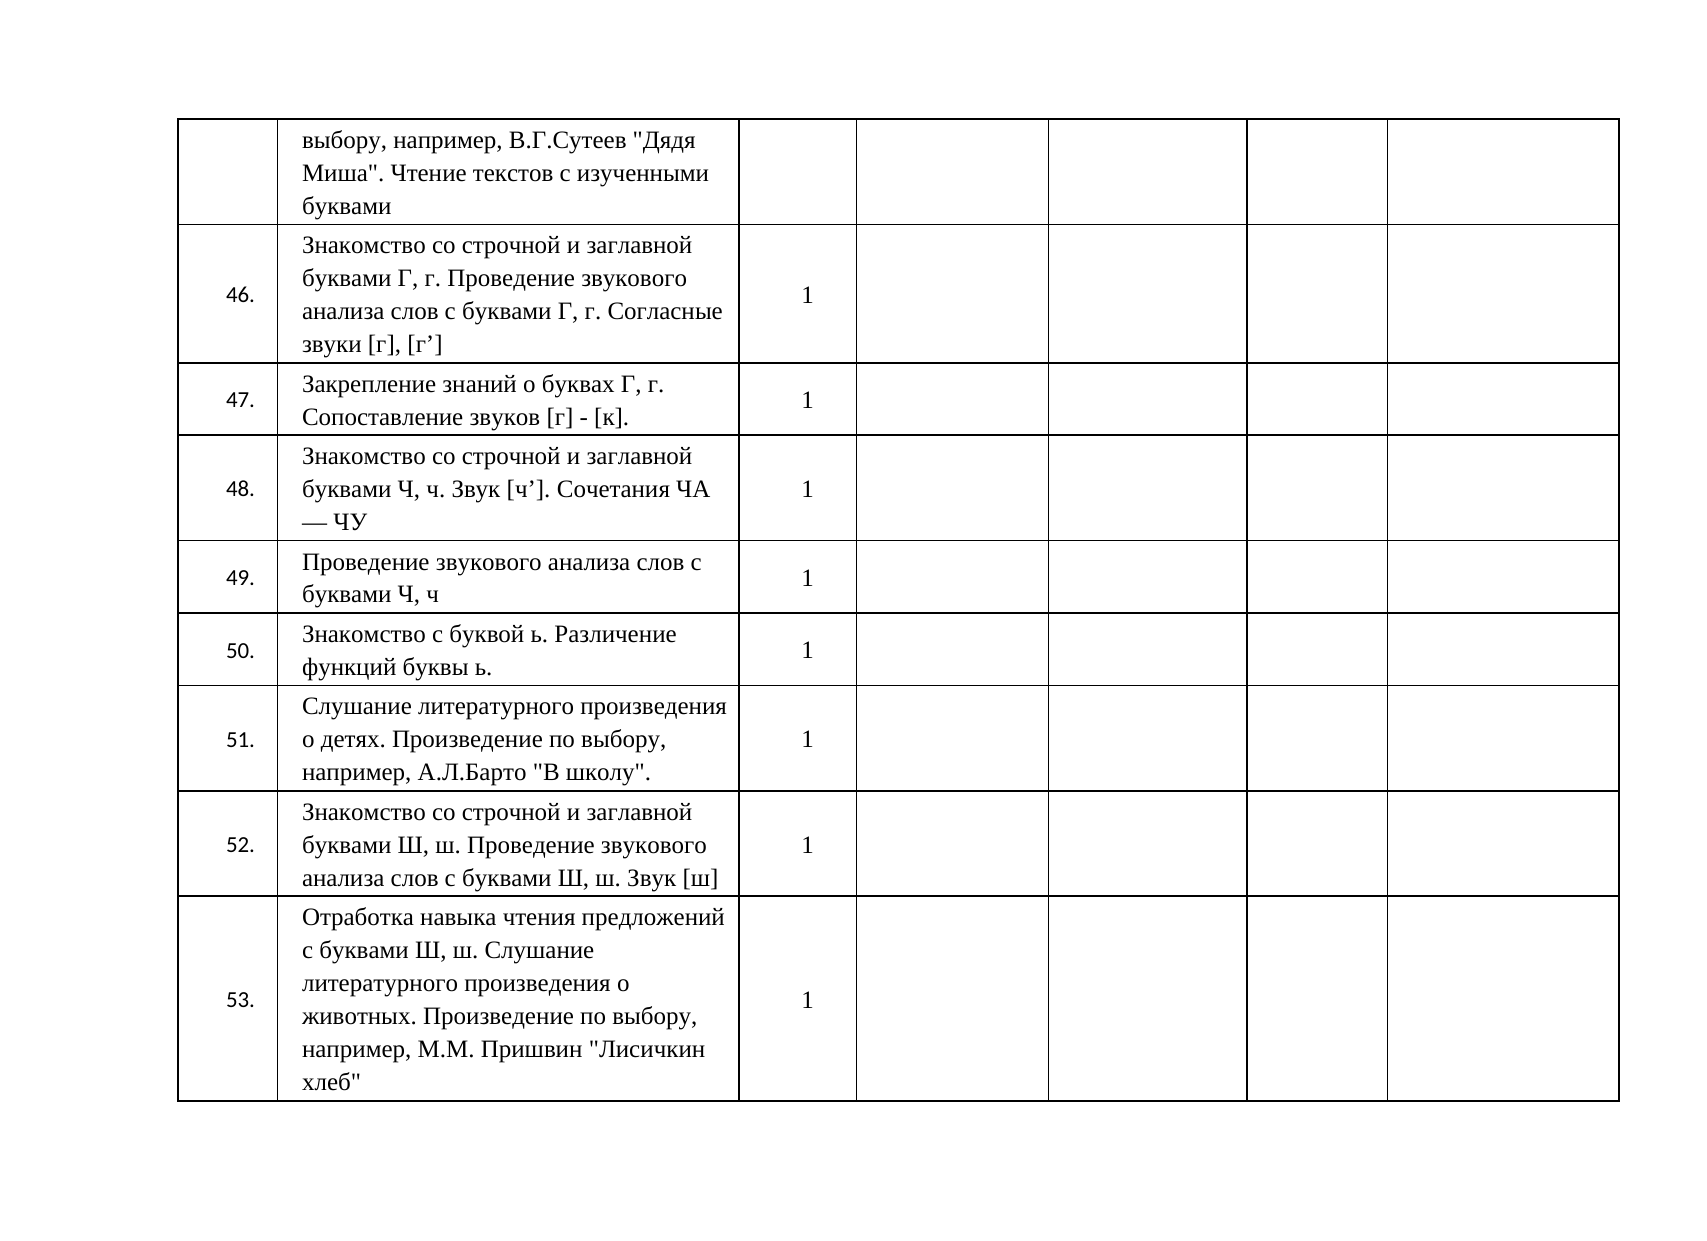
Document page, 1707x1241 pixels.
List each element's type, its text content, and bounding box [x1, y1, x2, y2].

table_cell [857, 792, 1048, 895]
table_cell 1 [740, 686, 856, 790]
table_cell [1388, 541, 1618, 612]
table_cell Отработка навыка чтения предложений с буквами Ш, ш. Слушание литературного произведения о животных. Произведение по выбору, например, М.М. Пришвин "Лисичкин хлеб" [278, 897, 738, 1100]
table_cell [1388, 364, 1618, 434]
table_cell [1388, 686, 1618, 790]
table_cell [857, 436, 1048, 540]
table_cell 1 [740, 614, 856, 684]
table_cell [857, 120, 1048, 223]
table_cell 1 [740, 364, 856, 434]
table_cell [1388, 225, 1618, 362]
table_cell [179, 614, 277, 684]
table_cell [857, 225, 1048, 362]
table_cell [1388, 120, 1618, 223]
table_cell Знакомство со строчной и заглавной буквами Ш, ш. Проведение звукового анализа слов с буквами Ш, ш. Звук [ш] [278, 792, 738, 895]
table_cell Знакомство со строчной и заглавной буквами Ч, ч. Звук [ч’]. Сочетания ЧА — ЧУ [278, 436, 738, 540]
table_cell [1248, 614, 1387, 684]
table_cell Проведение звукового анализа слов с буквами Ч, ч [278, 541, 738, 612]
table_cell 1 [740, 436, 856, 540]
table_cell 1 [740, 225, 856, 362]
table_cell [857, 897, 1048, 1100]
table_cell [1248, 120, 1387, 223]
table_cell [857, 686, 1048, 790]
table_cell [1388, 436, 1618, 540]
table_cell [179, 792, 277, 895]
table_cell [179, 541, 277, 612]
table_cell [1388, 897, 1618, 1100]
table_cell [179, 225, 277, 362]
table_cell Знакомство со строчной и заглавной буквами Г, г. Проведение звукового анализа слов с буквами Г, г. Согласные звуки [г], [г’] [278, 225, 738, 362]
table_cell [1248, 686, 1387, 790]
table_cell Закрепление знаний о буквах Г, г. Сопоставление звуков [г] - [к]. [278, 364, 738, 434]
table_cell 1 [740, 897, 856, 1100]
table_cell [1248, 364, 1387, 434]
table_cell [1049, 792, 1246, 895]
table_cell [1248, 541, 1387, 612]
table_cell [1388, 792, 1618, 895]
table_cell [1049, 614, 1246, 684]
table_cell [1049, 120, 1246, 223]
table_cell Знакомство с буквой ь. Различение функций буквы ь. [278, 614, 738, 684]
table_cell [278, 120, 738, 223]
table_cell [1248, 436, 1387, 540]
table_cell 1 [740, 792, 856, 895]
table_cell [1248, 225, 1387, 362]
table_cell [1049, 686, 1246, 790]
table_cell Слушание литературного произведения о детях. Произведение по выбору, например, А.Л.Барто "В школу". [278, 686, 738, 790]
table_cell [1388, 614, 1618, 684]
table_cell [857, 614, 1048, 684]
table_cell [179, 897, 277, 1100]
table_cell [857, 541, 1048, 612]
table_cell 1 [740, 541, 856, 612]
table_cell [1049, 364, 1246, 434]
table_cell [1049, 225, 1246, 362]
table_cell [179, 436, 277, 540]
table_cell 1 [740, 120, 856, 223]
table_cell [1049, 436, 1246, 540]
table_cell [857, 364, 1048, 434]
table_cell [179, 120, 277, 223]
table_cell [179, 364, 277, 434]
table_cell [1049, 897, 1246, 1100]
table_cell [1248, 897, 1387, 1100]
table_cell [179, 686, 277, 790]
table_cell [1049, 541, 1246, 612]
table_cell [1248, 792, 1387, 895]
